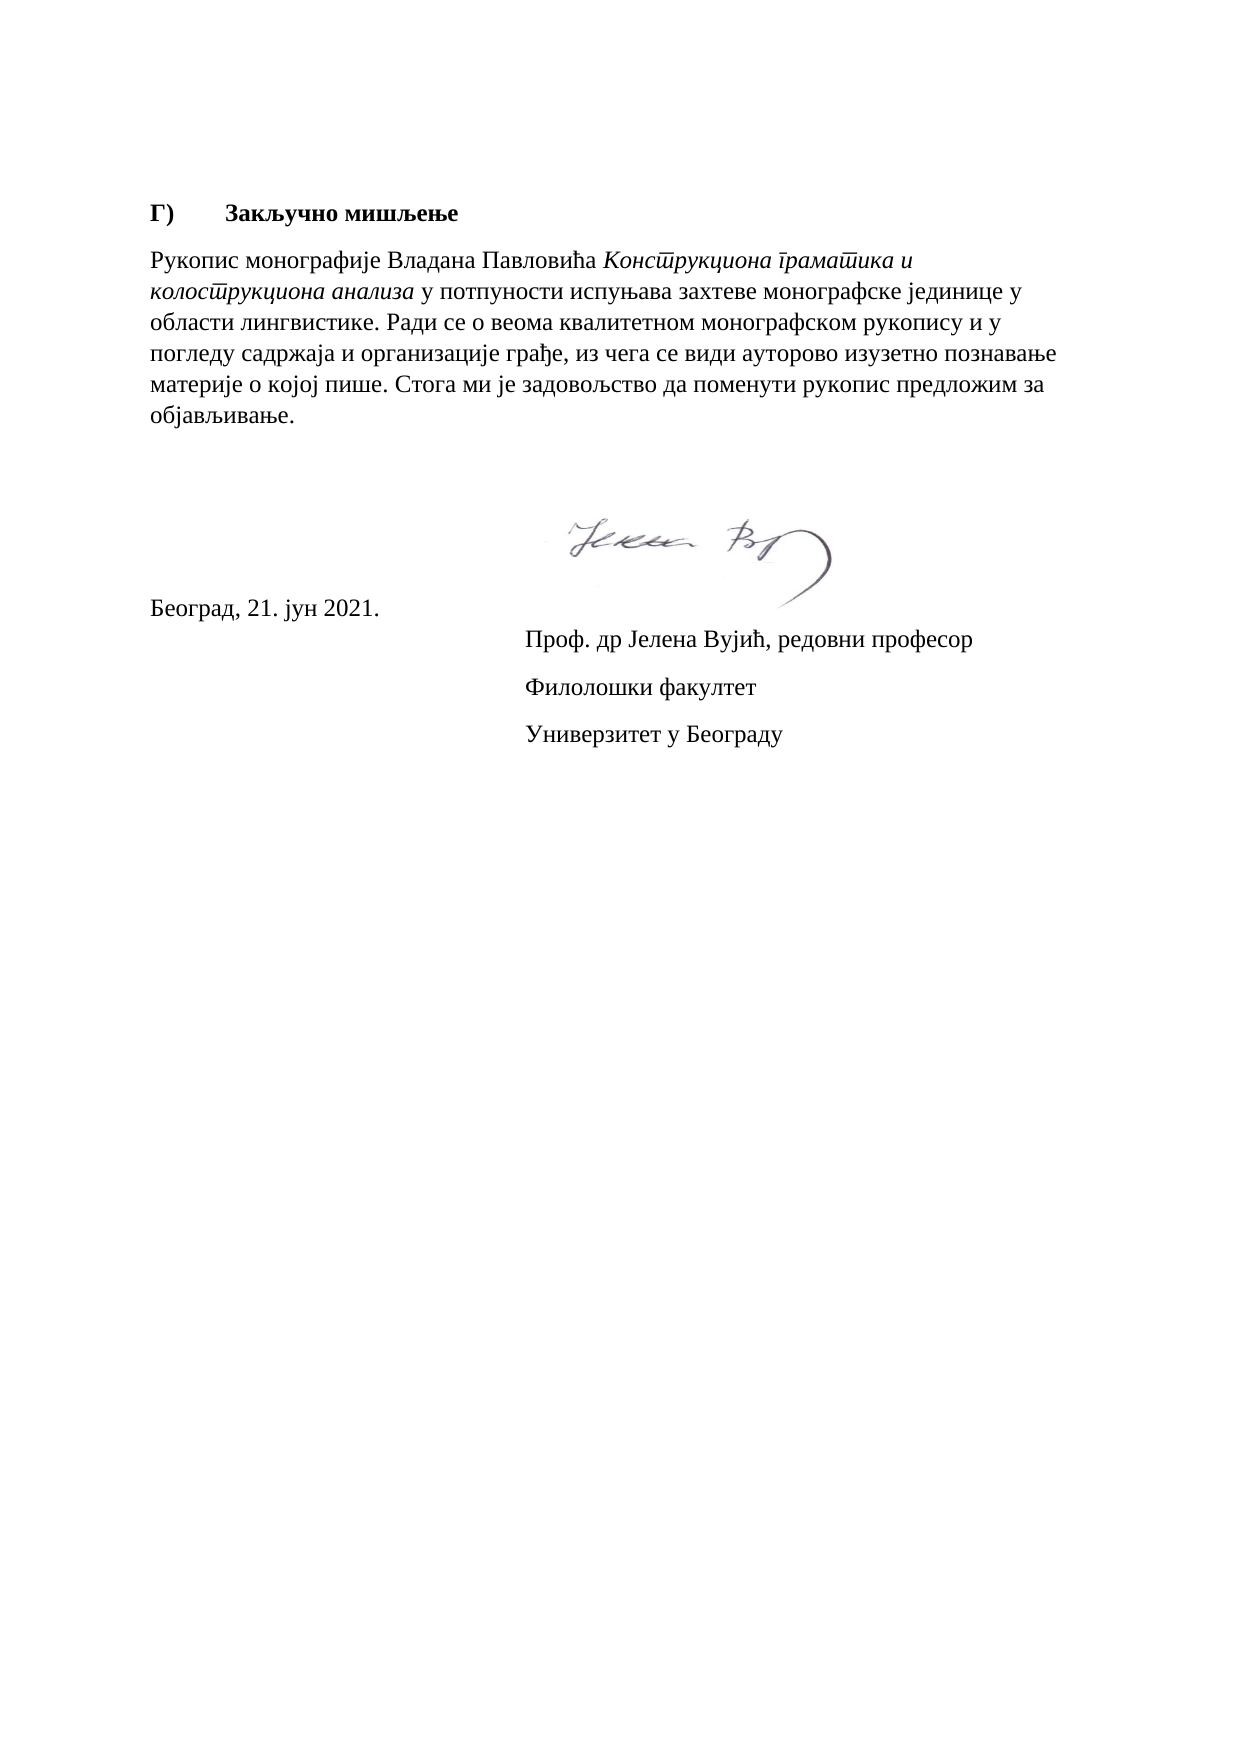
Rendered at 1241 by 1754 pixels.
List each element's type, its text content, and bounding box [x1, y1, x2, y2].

text Г) Закључно мишљење [150, 198, 1090, 226]
text Универзитет у Београду [150, 719, 1090, 748]
text Филолошки факултет [150, 672, 1090, 701]
picture [525, 496, 901, 616]
text Рукопис монографије Владана Павловића Конструкциона граматика и колострукциона анализа у потпуности испуњава захтеве монографске јединице у области лингвистике. Ради се о веома квалитетном монографском рукопису и у погледу садржаја и организације грађе, из чега се види ауторово изузетно познавање материје о којој пише. Стога ми је задовољство да поменути рукопис предложим за објављивање. [150, 245, 1090, 429]
